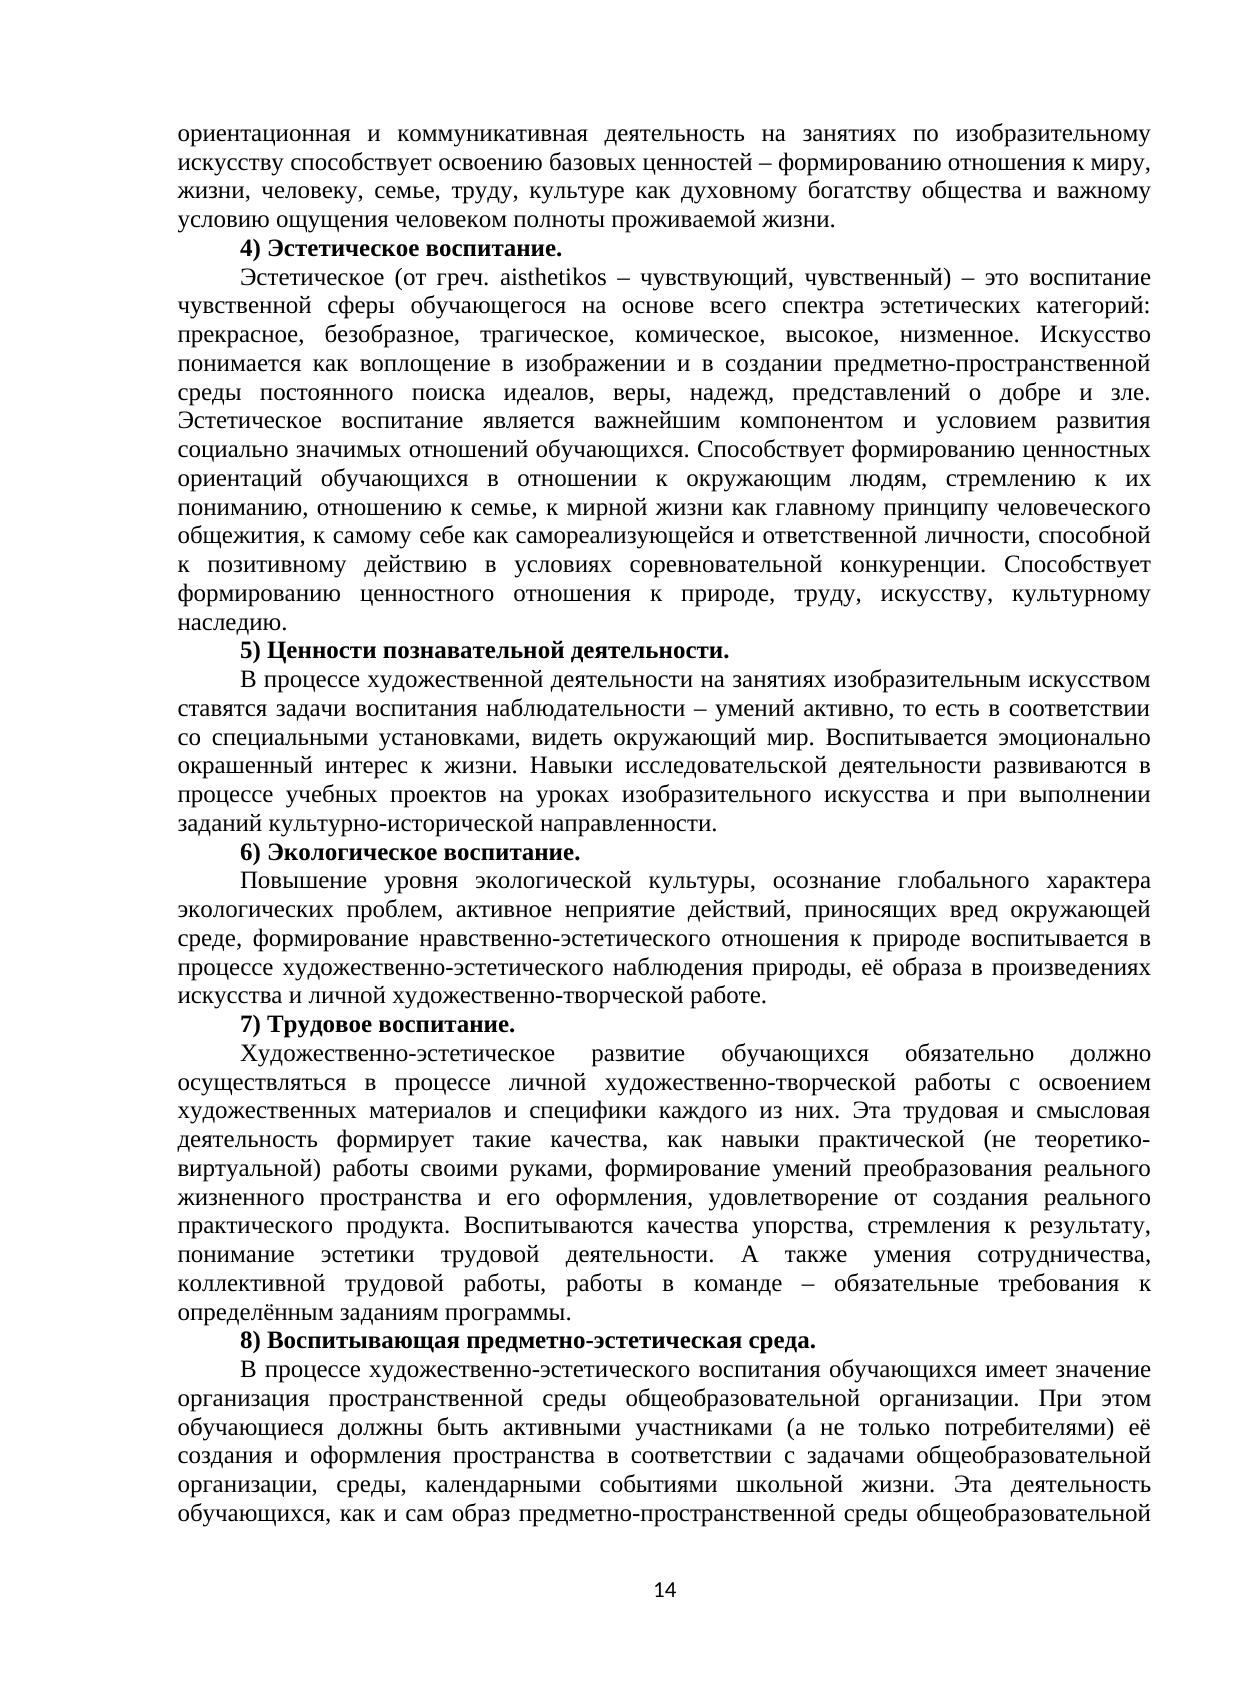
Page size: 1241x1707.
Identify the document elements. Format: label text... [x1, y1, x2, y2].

text Эстетическое (от греч. aisthetikos – чувствующий, чувственный) – это воспитание чувственной сферы обучающегося на основе всего спектра эстетических категорий: прекрасное, безобразное, трагическое, комическое, высокое, низменное. Искусство понимается как воплощение в изображении и в создании предметно-пространственной среды постоянного поиска идеалов, веры, надежд, представлений о добре и зле. Эстетическое воспитание является важнейшим компонентом и условием развития социально значимых отношений обучающихся. Способствует формированию ценностных ориентаций обучающихся в отношении к окружающим людям, стремлению к их пониманию, отношению к семье, к мирной жизни как главному принципу человеческого общежития, к самому себе как самореализующейся и ответственной личности, способной к позитивному действию в условиях соревновательной конкуренции. Способствует формированию ценностного отношения к природе, труду, искусству, культурному наследию. [177, 262, 1152, 636]
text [177, 1354, 1152, 1527]
text 4) Эстетическое воспитание. [177, 233, 1152, 262]
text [177, 118, 1152, 233]
text 6) Экологическое воспитание. [177, 837, 1152, 866]
text В процессе художественной деятельности на занятиях изобразительным искусством ставятся задачи воспитания наблюдательности – умений активно, то есть в соответствии со специальными установками, видеть окружающий мир. Воспитывается эмоционально окрашенный интерес к жизни. Навыки исследовательской деятельности развиваются в процессе учебных проектов на уроках изобразительного искусства и при выполнении заданий культурно-исторической направленности. [177, 664, 1152, 837]
text Повышение уровня экологической культуры, осознание глобального характера экологических проблем, активное неприятие действий, приносящих вред окружающей среде, формирование нравственно-эстетического отношения к природе воспитывается в процессе художественно-эстетического наблюдения природы, её образа в произведениях искусства и личной художественно-творческой работе. [177, 866, 1152, 1009]
text Художественно-эстетическое развитие обучающихся обязательно должно осуществляться в процессе личной художественно-творческой работы с освоением художественных материалов и специфики каждого из них. Эта трудовая и смысловая деятельность формирует такие качества, как навыки практической (не теоретико-виртуальной) работы своими руками, формирование умений преобразования реального жизненного пространства и его оформления, удовлетворение от создания реального практического продукта. Воспитываются качества упорства, стремления к результату, понимание эстетики трудовой деятельности. А также умения сотрудничества, коллективной трудовой работы, работы в команде – обязательные требования к определённым заданиям программы. [177, 1038, 1152, 1326]
text 5) Ценности познавательной деятельности. [177, 636, 1152, 664]
text 8) Воспитывающая предметно-эстетическая среда. [177, 1326, 1152, 1354]
text 7) Трудовое воспитание. [177, 1009, 1152, 1038]
